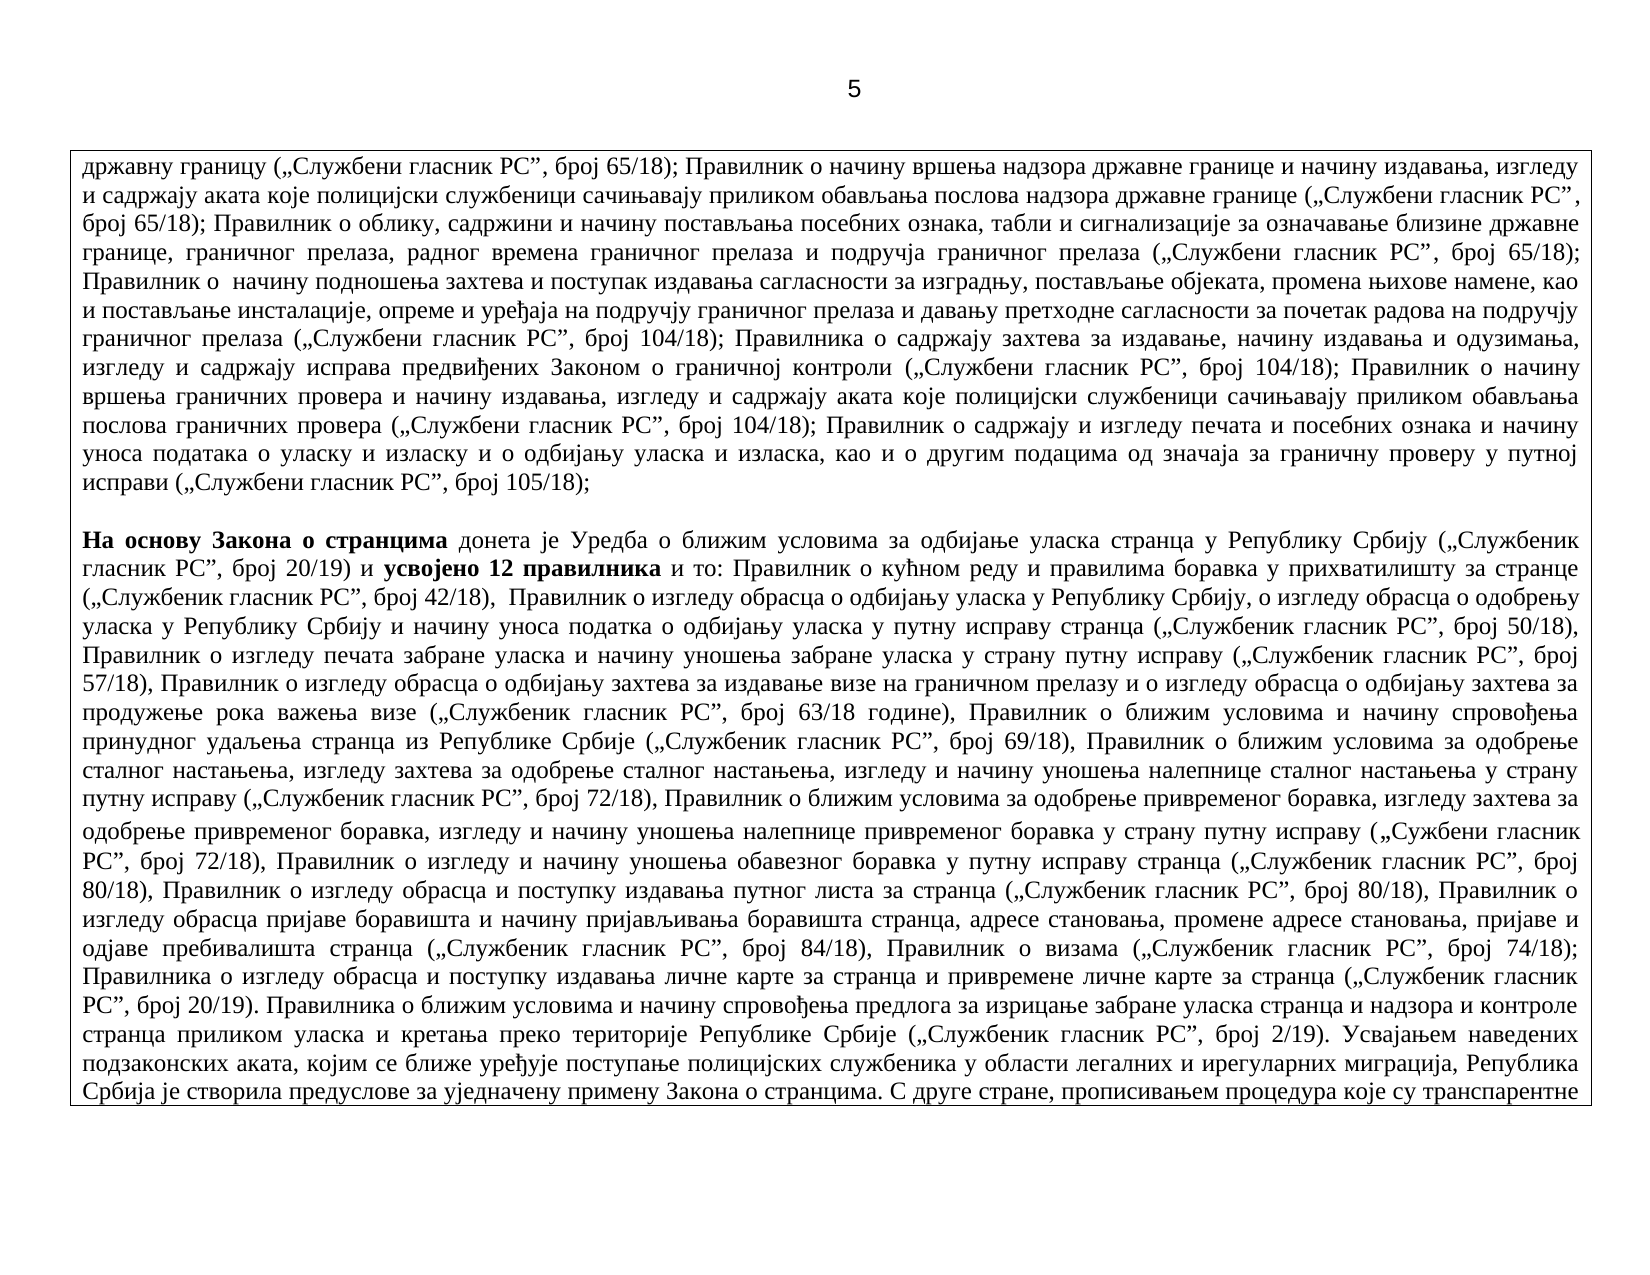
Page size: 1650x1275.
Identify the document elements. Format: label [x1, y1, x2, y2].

table_cell [71, 151, 1591, 1105]
